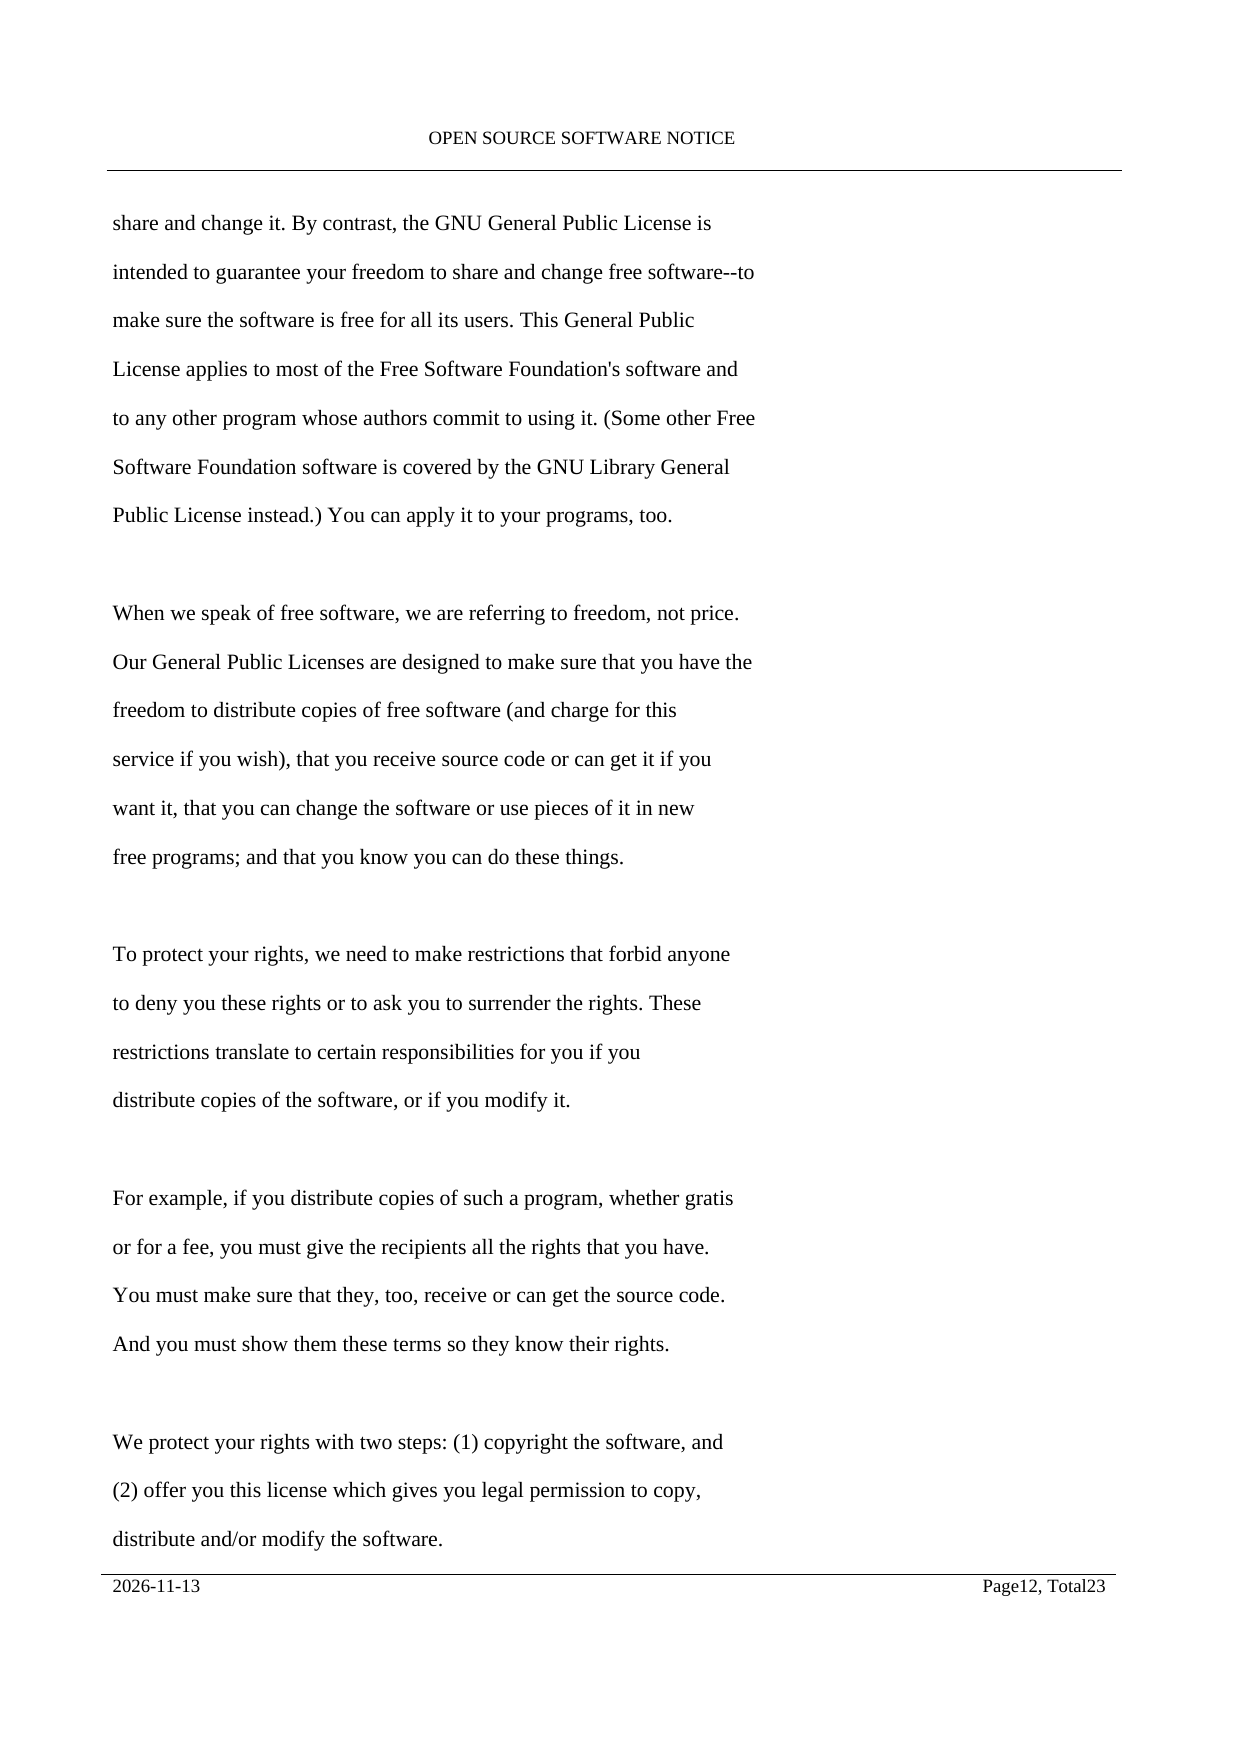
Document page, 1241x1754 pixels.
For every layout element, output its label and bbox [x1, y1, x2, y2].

text [112, 206, 1128, 1555]
